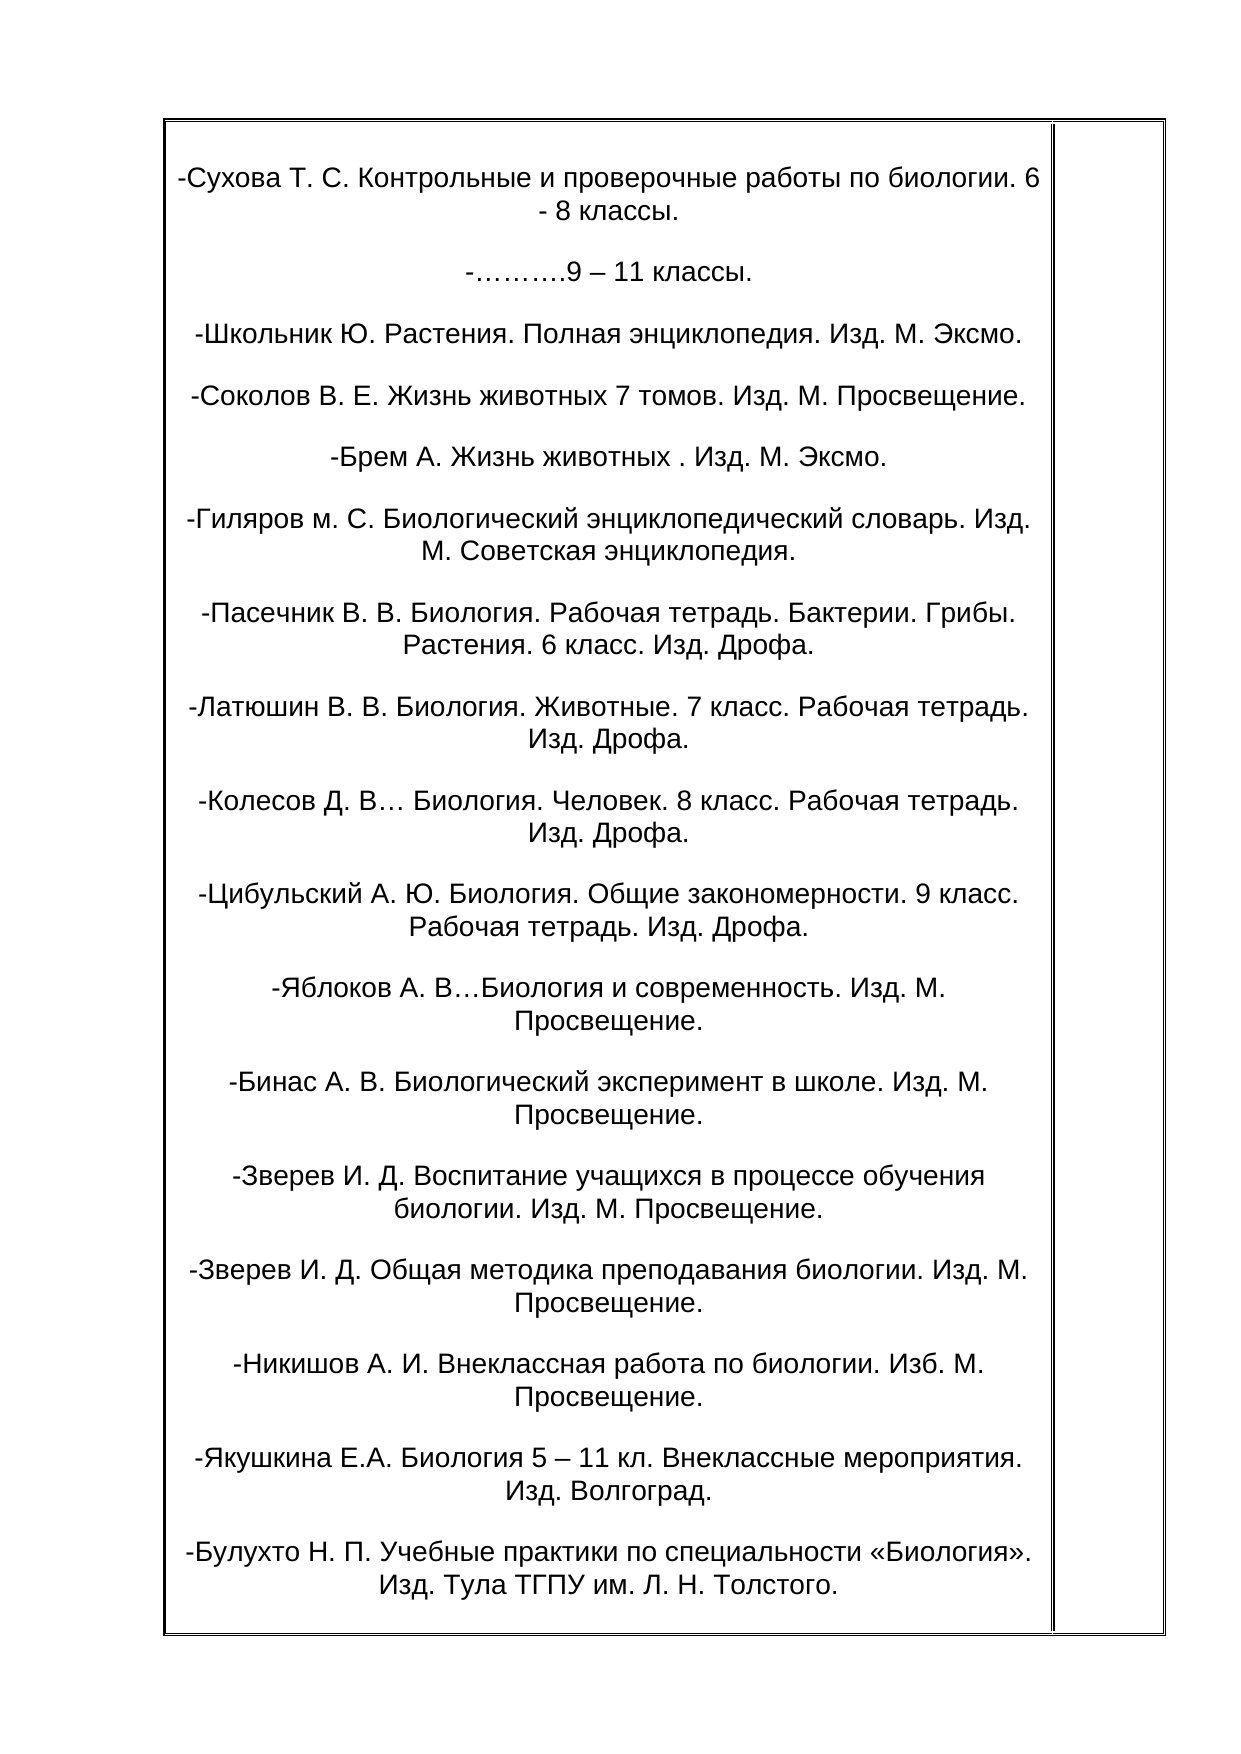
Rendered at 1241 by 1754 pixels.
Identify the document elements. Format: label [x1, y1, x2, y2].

table_cell [1053, 122, 1163, 1633]
table_cell [166, 120, 1053, 1633]
